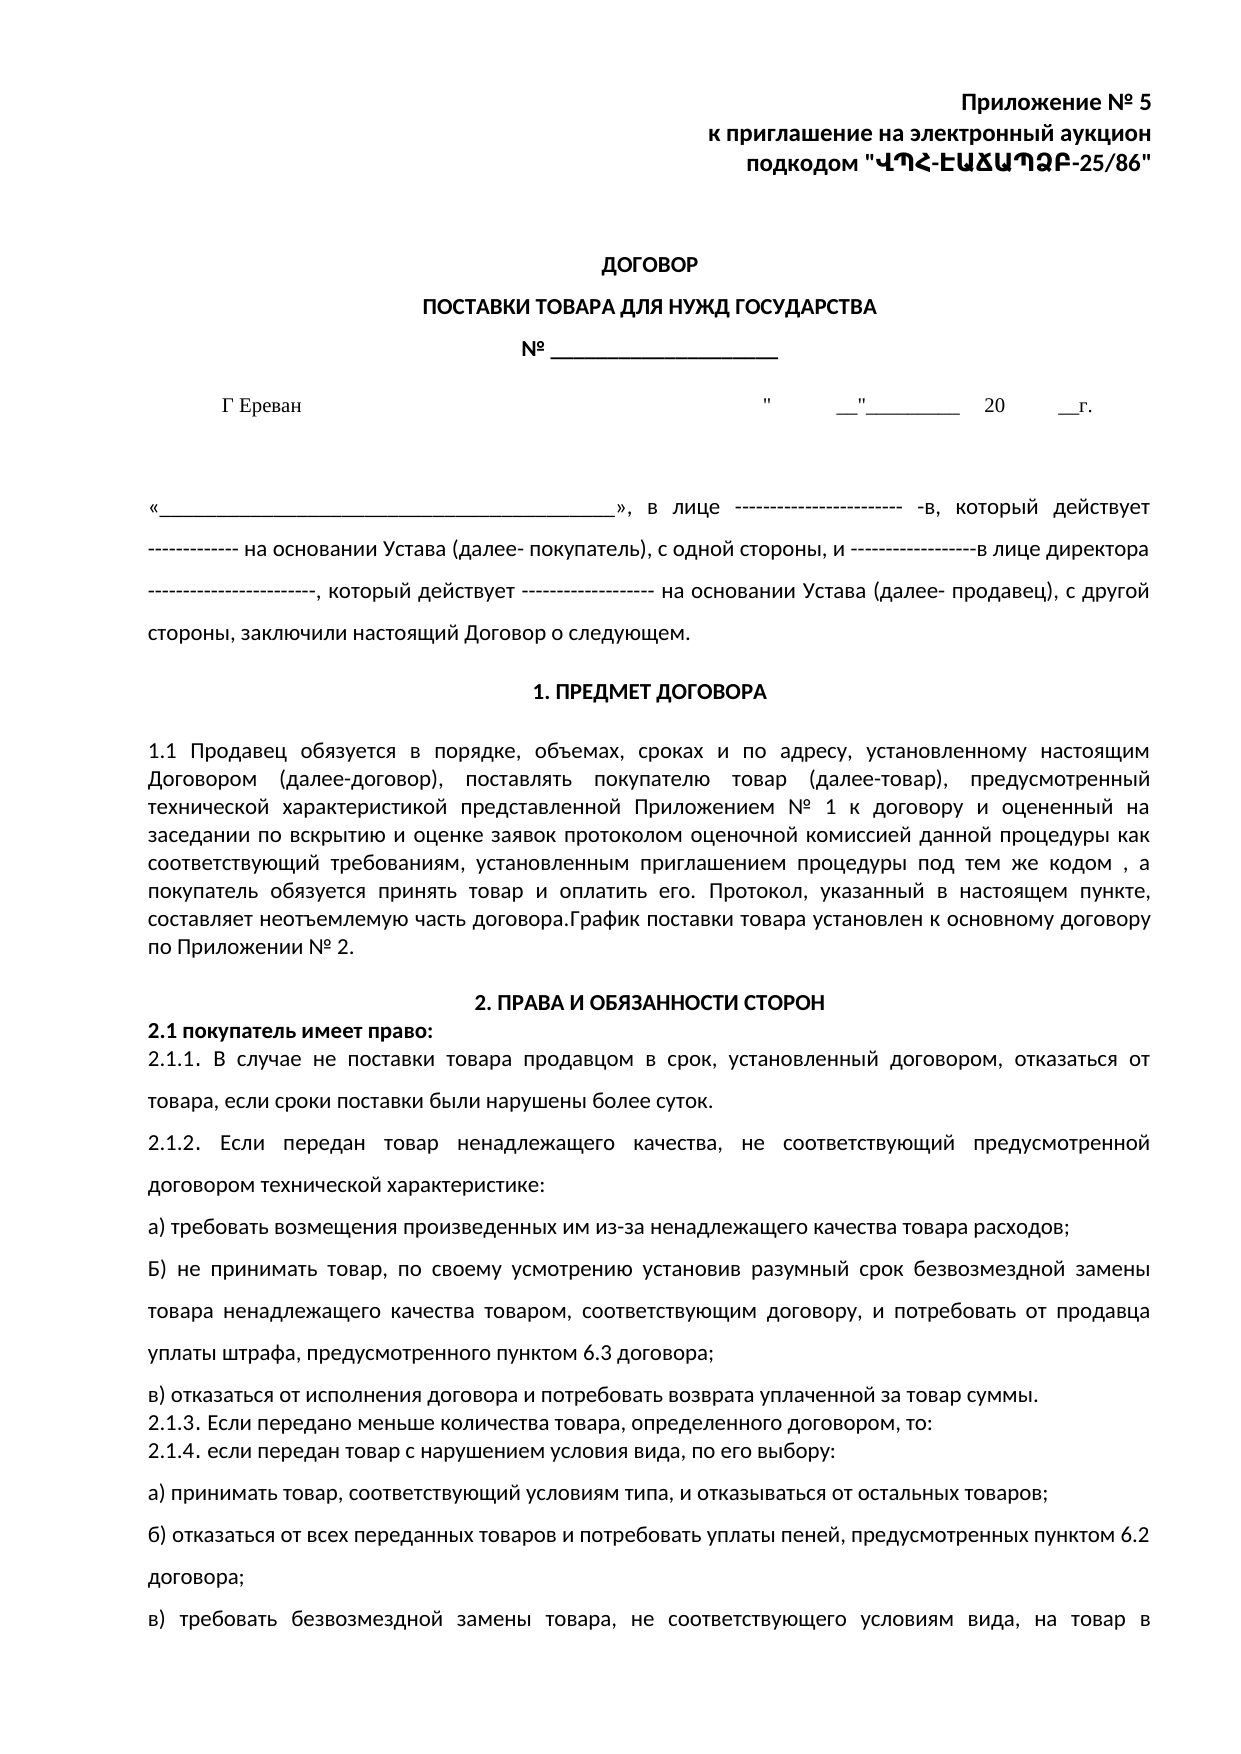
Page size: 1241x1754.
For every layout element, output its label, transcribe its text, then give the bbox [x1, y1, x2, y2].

text в) отказаться от исполнения договора и потребовать возврата уплаченной за товар суммы. [148, 1380, 1152, 1408]
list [148, 1604, 1152, 1632]
text к приглашение на электронный аукцион [177, 117, 1152, 147]
text Приложение № 5 [148, 86, 1152, 117]
text 2.1 покупатель имеет право: [148, 1016, 1152, 1044]
text ПОСТАВКИ ТОВАРА ДЛЯ НУЖД ГОСУДАРСТВА [148, 292, 1152, 321]
text № ____________________ [148, 334, 1152, 362]
text ДОГОВОР [148, 251, 1152, 278]
list 2.1.2․ Если передан товар ненадлежащего качества, не соответствующий предусмотренной договором технической характеристике: [148, 1128, 1152, 1198]
text 2.1.3․ Если передано меньше количества товара, определенного договором, то: [148, 1408, 1152, 1436]
list 2.1.4․ если передан товар с нарушением условия вида, по его выбору: [148, 1436, 1152, 1464]
list 2.1.1․ В случае не поставки товара продавцом в срок, установленный договором, отказаться от товара, если сроки поставки были нарушены более суток. [148, 1044, 1152, 1114]
list Б) не принимать товар, по своему усмотрению установив разумный срок безвозмездной замены товара ненадлежащего качества товаром, соответствующим договору, и потребовать от продавца уплаты штрафа, предусмотренного пунктом 6.3 договора; [148, 1254, 1152, 1366]
table_header " __"_________ 20 __г. [620, 393, 1104, 434]
list а) принимать товар, соответствующий условиям типа, и отказываться от остальных товаров; [148, 1478, 1152, 1506]
text 1. ПРЕДМЕТ ДОГОВОРА [148, 677, 1152, 705]
text «________________________________________», в лице ------------------------ -в, который действует ------------- на основании Устава (далее- покупатель), с одной стороны, и ------------------в лице директора ------------------------, который действует ------------------- на основании Устава (далее- продавец), с другой стороны, заключили настоящий Договор о следующем. [148, 492, 1152, 646]
list б) отказаться от всех переданных товаров и потребовать уплаты пеней, предусмотренных пунктом 6.2 договора; [148, 1520, 1152, 1590]
list а) требовать возмещения произведенных им из-за ненадлежащего качества товара расходов; [148, 1212, 1152, 1240]
text 1.1 Продавец обязуется в порядке, объемах, сроках и по адресу, установленному настоящим Договором (далее-договор), поставлять покупателю товар (далее-товар), предусмотренный технической характеристикой представленной Приложением № 1 к договору и оцененный на заседании по вскрытию и оценке заявок протоколом оценочной комиссией данной процедуры как соответствующий требованиям, установленным приглашением процедуры под тем же кодом , а покупатель обязуется принять товар и оплатить его. Протокол, указанный в настоящем пункте, составляет неотъемлемую часть договора.График поставки товара установлен к основному договору по Приложении № 2. [148, 736, 1152, 960]
list 2. ПРАВА И ОБЯЗАННОСТИ СТОРОН [148, 988, 1152, 1016]
text подкодом "ՎՊՀ-ԷԱՃԱՊՁԲ-25/86" [177, 147, 1152, 178]
table_header Г Ереван [136, 393, 620, 434]
